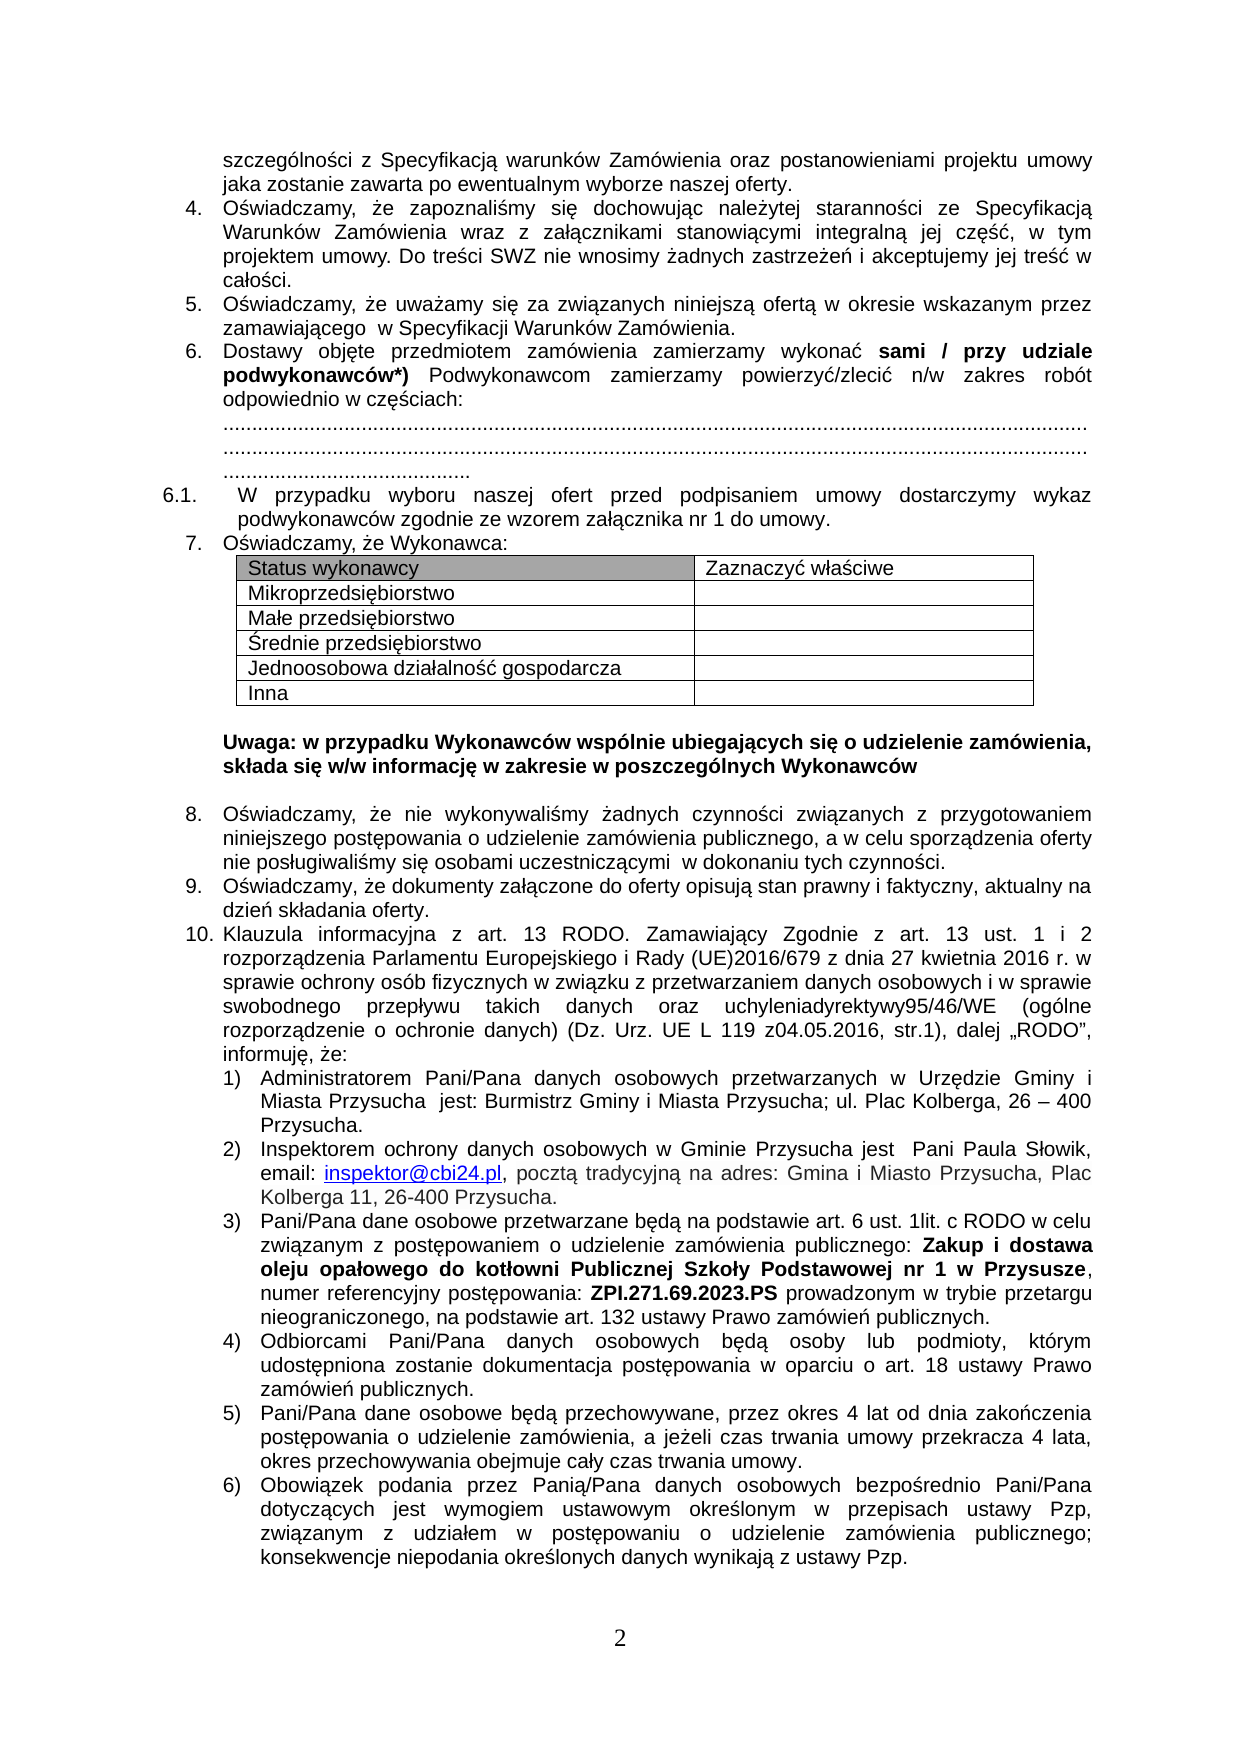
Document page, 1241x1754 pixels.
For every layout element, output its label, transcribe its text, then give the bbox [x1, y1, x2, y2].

table_cell Jednoosobowa działalność gospodarcza [237, 656, 694, 680]
list Uwaga: w przypadku Wykonawców wspólnie ubiegających się o udzielenie zamówienia, składa się w/w informację w zakresie w poszczególnych Wykonawców [223, 730, 1093, 778]
table_cell [695, 656, 1033, 680]
list Oświadczamy, że dokumenty załączone do oferty opisują stan prawny i faktyczny, aktualny na dzień składania oferty. [185, 874, 1093, 922]
table_cell [695, 581, 1033, 605]
list Pani/Pana dane osobowe przetwarzane będą na podstawie art. 6 ust. 1lit. c RODO w celu związanym z postępowaniem o udzielenie zamówienia publicznego: Zakup i dostawa oleju opałowego do kotłowni Publicznej Szkoły Podstawowej nr 1 w Przysusze, numer referencyjny postępowania: ZPI.271.69.2023.PS prowadzonym w trybie przetargu nieograniczonego, na podstawie art. 132 ustawy Prawo zamówień publicznych. [223, 1209, 1093, 1329]
list Oświadczamy, że nie wykonywaliśmy żadnych czynności związanych z przygotowaniem niniejszego postępowania o udzielenie zamówienia publicznego, a w celu sporządzenia oferty nie posługiwaliśmy się osobami uczestniczącymi w dokonaniu tych czynności. [185, 802, 1093, 874]
list Oświadczamy, że Wykonawca: [185, 531, 1093, 555]
table_cell Mikroprzedsiębiorstwo [237, 581, 694, 605]
table_header Zaznaczyć właściwe [695, 556, 1033, 580]
table_cell Inna [237, 681, 694, 705]
table_cell Średnie przedsiębiorstwo [237, 631, 694, 655]
list Odbiorcami Pani/Pana danych osobowych będą osoby lub podmioty, którym udostępniona zostanie dokumentacja postępowania w oparciu o art. 18 ustawy Prawo zamówień publicznych. [223, 1329, 1093, 1401]
table_cell [695, 681, 1033, 705]
list Oświadczamy, że zapoznaliśmy się dochowując należytej staranności ze Specyfikacją Warunków Zamówienia wraz z załącznikami stanowiącymi integralną jej część, w tym projektem umowy. Do treści SWZ nie wnosimy żadnych zastrzeżeń i akceptujemy jej treść w całości. [185, 196, 1093, 291]
list Administratorem Pani/Pana danych osobowych przetwarzanych w Urzędzie Gminy i Miasta Przysucha jest: Burmistrz Gminy i Miasta Przysucha; ul. Plac Kolberga, 26 – 400 Przysucha. [223, 1065, 1093, 1137]
list ....................................................................................................................................................................................................................................................................................................................................................... [223, 411, 1093, 483]
list Dostawy objęte przedmiotem zamówienia zamierzamy wykonać sami / przy udziale podwykonawców*) Podwykonawcom zamierzamy powierzyć/zlecić n/w zakres robót odpowiednio w częściach: [185, 339, 1093, 411]
table_cell Małe przedsiębiorstwo [237, 606, 694, 630]
table_cell [695, 631, 1033, 655]
list Obowiązek podania przez Panią/Pana danych osobowych bezpośrednio Pani/Pana dotyczących jest wymogiem ustawowym określonym w przepisach ustawy Pzp, związanym z udziałem w postępowaniu o udzielenie zamówienia publicznego; konsekwencje niepodania określonych danych wynikają z ustawy Pzp. [223, 1473, 1093, 1568]
table_cell [695, 606, 1033, 630]
list W przypadku wyboru naszej ofert przed podpisaniem umowy dostarczymy wykaz podwykonawców zgodnie ze wzorem załącznika nr 1 do umowy. [162, 483, 1093, 531]
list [185, 148, 1093, 196]
list Pani/Pana dane osobowe będą przechowywane, przez okres 4 lat od dnia zakończenia postępowania o udzielenie zamówienia, a jeżeli czas trwania umowy przekracza 4 lata, okres przechowywania obejmuje cały czas trwania umowy. [223, 1401, 1093, 1473]
list Klauzula informacyjna z art. 13 RODO. Zamawiający Zgodnie z art. 13 ust. 1 i 2 rozporządzenia Parlamentu Europejskiego i Rady (UE)2016/679 z dnia 27 kwietnia 2016 r. w sprawie ochrony osób fizycznych w związku z przetwarzaniem danych osobowych i w sprawie swobodnego przepływu takich danych oraz uchyleniadyrektywy95/46/WE (ogólne rozporządzenie o ochronie danych) (Dz. Urz. UE L 119 z04.05.2016, str.1), dalej „RODO”, informuję, że: [185, 922, 1093, 1065]
table_header Status wykonawcy [237, 556, 694, 580]
list Oświadczamy, że uważamy się za związanych niniejszą ofertą w okresie wskazanym przez zamawiającego w Specyfikacji Warunków Zamówienia. [185, 291, 1093, 339]
list Inspektorem ochrony danych osobowych w Gminie Przysucha jest Pani Paula Słowik, email: inspektor@cbi24.pl, pocztą tradycyjną na adres: Gmina i Miasto Przysucha, Plac Kolberga 11, 26-400 Przysucha. [223, 1137, 1093, 1209]
